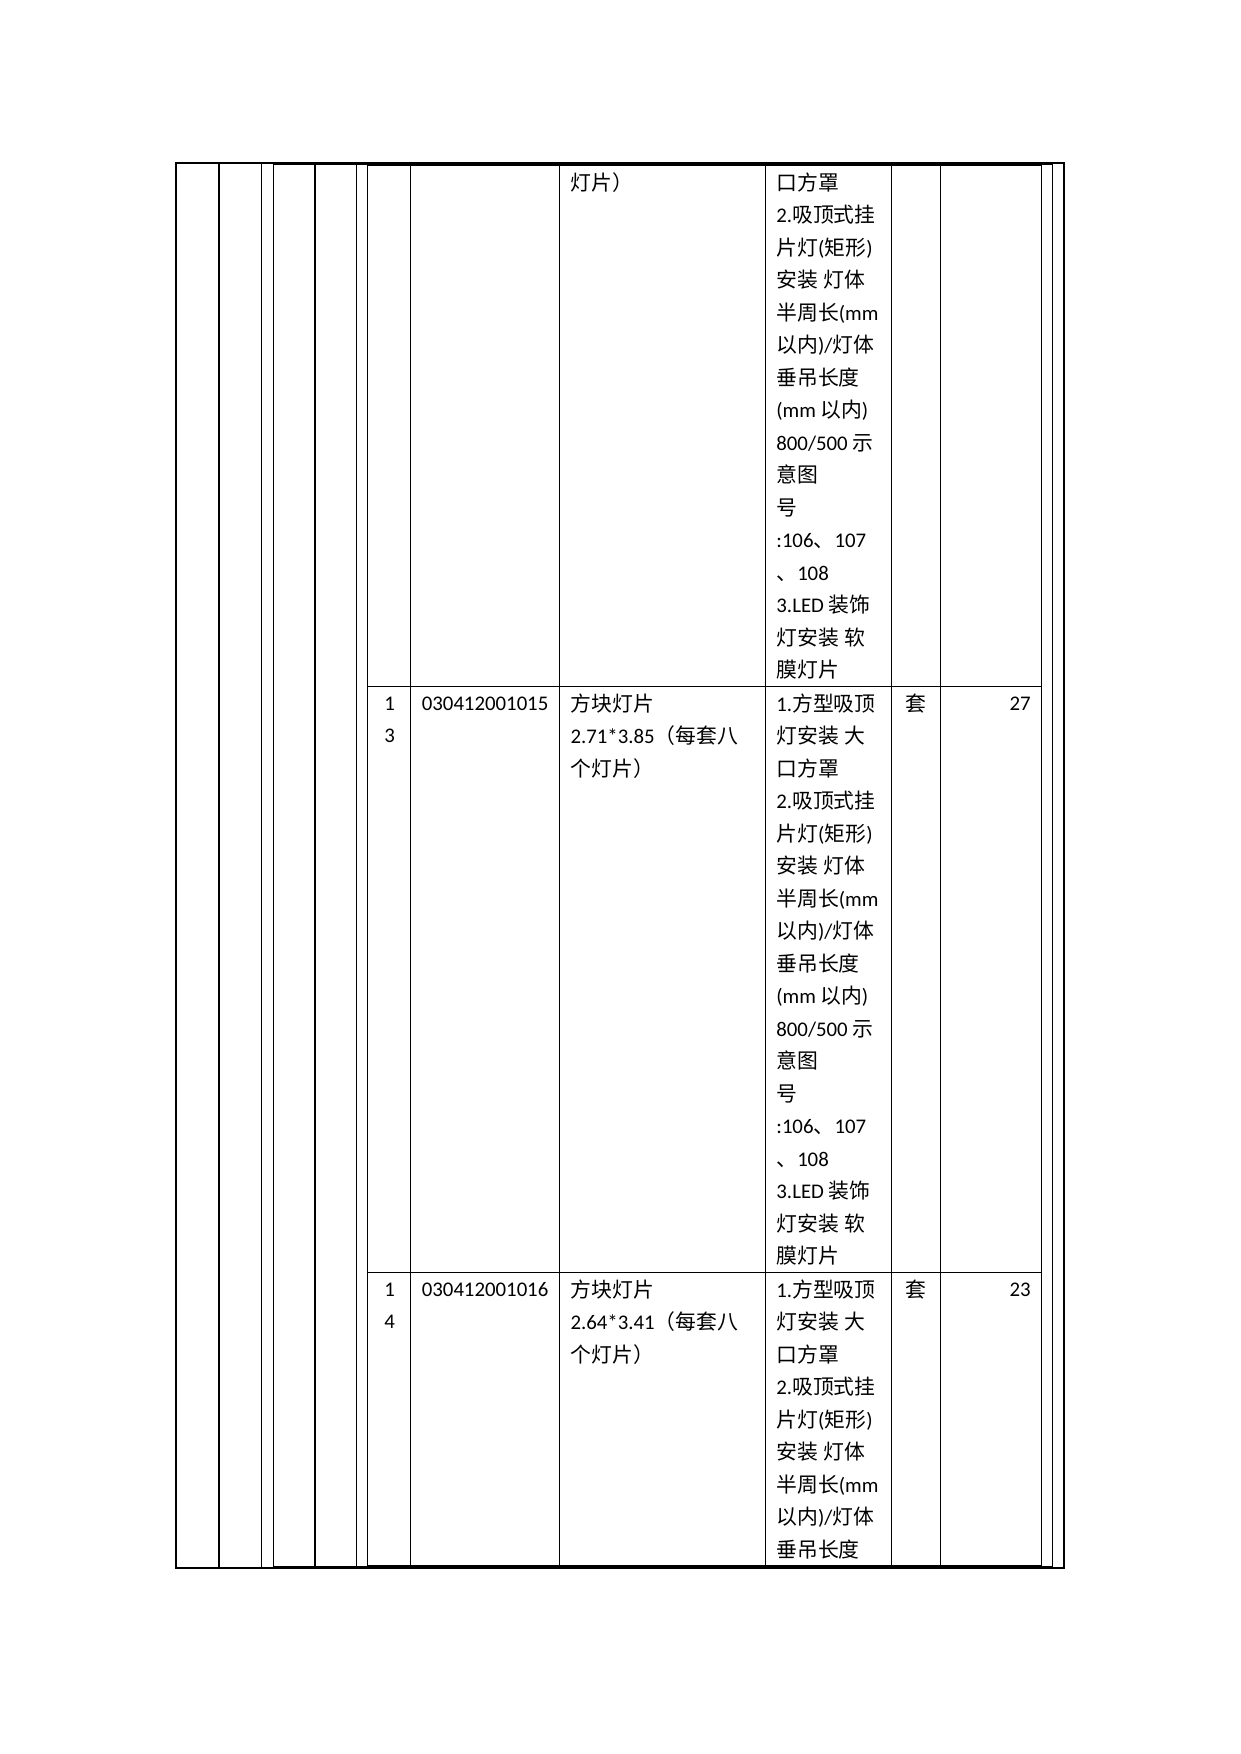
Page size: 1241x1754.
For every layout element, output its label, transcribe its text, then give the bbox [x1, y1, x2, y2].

table_cell [1042, 165, 1052, 1566]
table_cell [316, 165, 356, 1566]
table_cell [177, 164, 218, 1567]
table_cell [1053, 164, 1063, 1567]
table_cell [274, 165, 314, 1566]
table_cell 1 [220, 164, 261, 1567]
table_cell [357, 165, 367, 1566]
table_cell [262, 164, 273, 1567]
